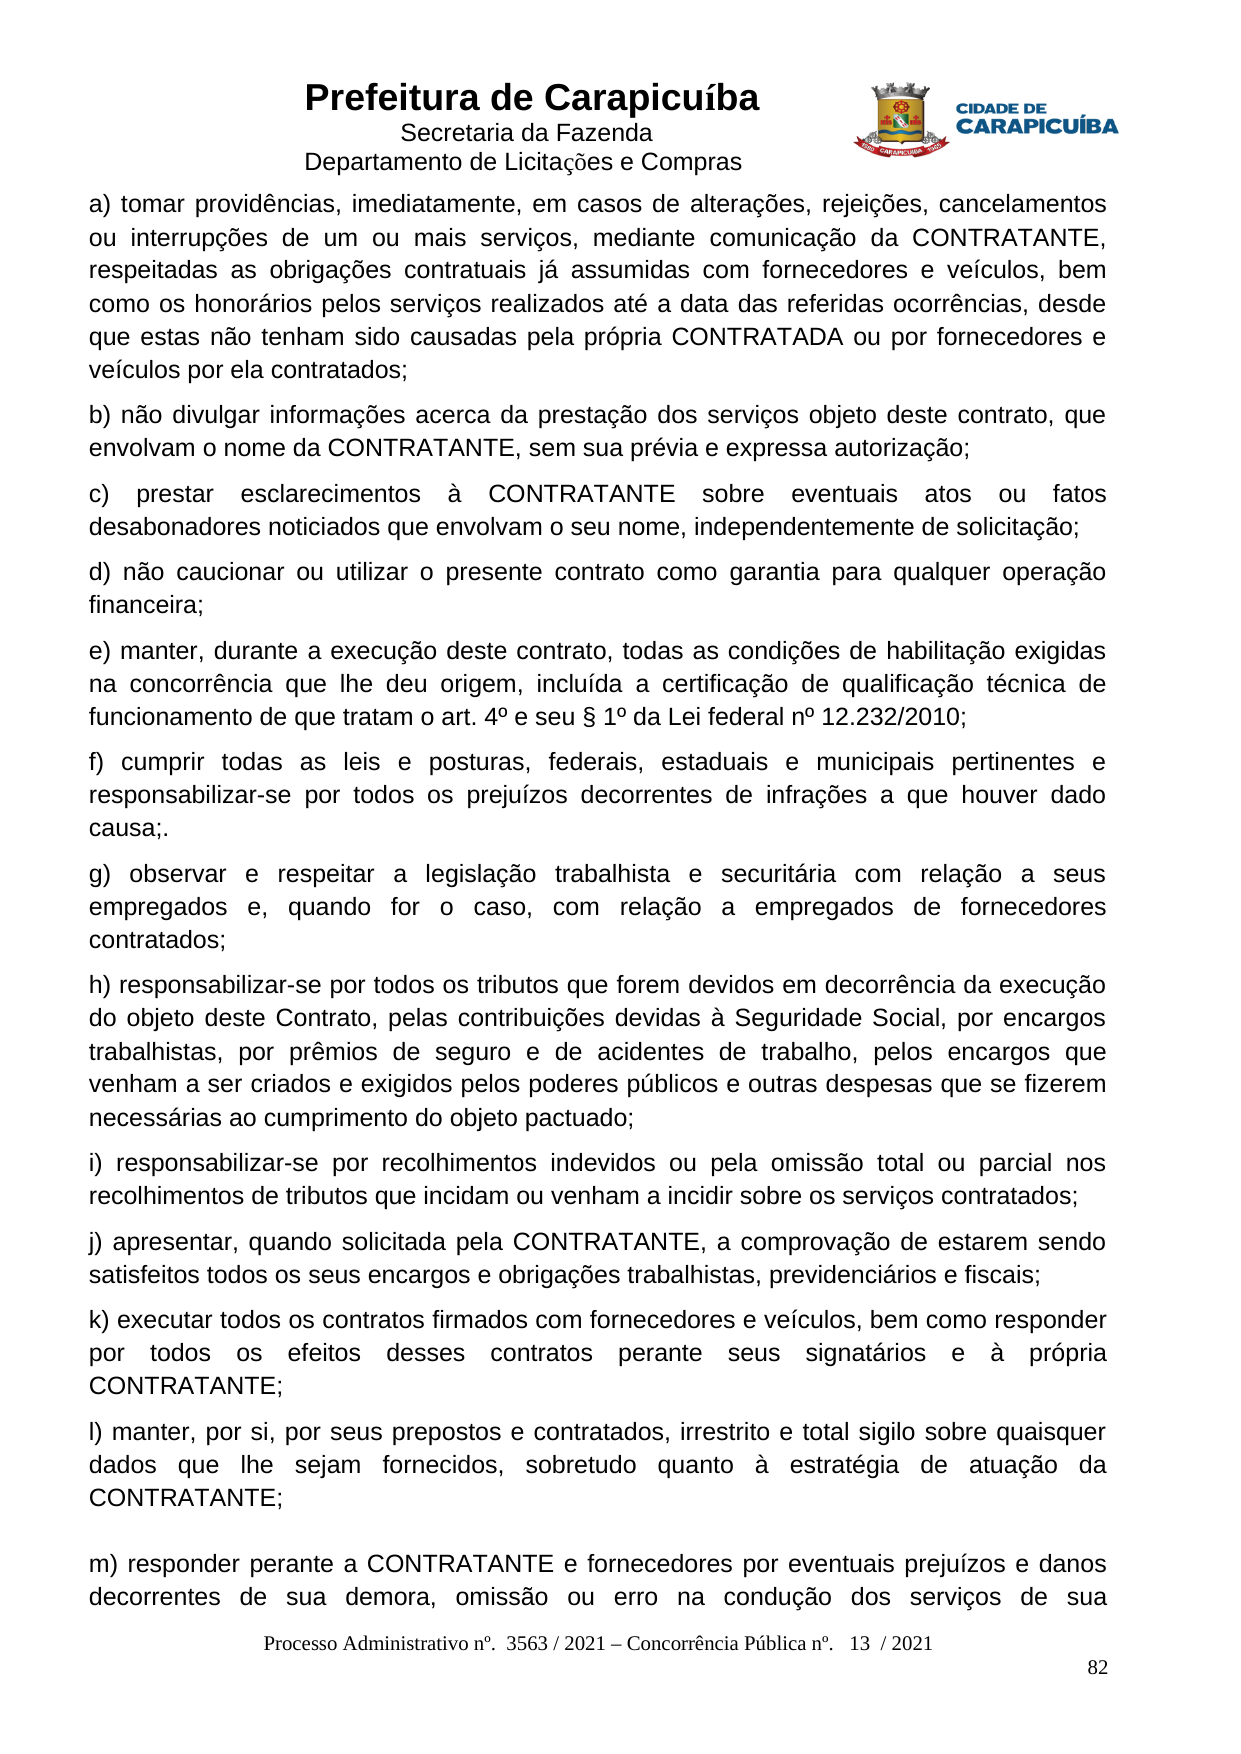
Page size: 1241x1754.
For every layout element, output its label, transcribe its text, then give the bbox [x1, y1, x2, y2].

text g) observar e respeitar a legislação trabalhista e securitária com relação a seus empregados e, quando for o caso, com relação a empregados de fornecedores contratados; [89, 859, 1108, 954]
text b) não divulgar informações acerca da prestação dos serviços objeto deste contrato, que envolvam o nome da CONTRATANTE, sem sua prévia e expressa autorização; [89, 400, 1108, 462]
text h) responsabilizar-se por todos os tributos que forem devidos em decorrência da execução do objeto deste Contrato, pelas contribuições devidas à Seguridade Social, por encargos trabalhistas, por prêmios de seguro e de acidentes de trabalho, pelos encargos que venham a ser criados e exigidos pelos poderes públicos e outras despesas que se fizerem necessárias ao cumprimento do objeto pactuado; [89, 970, 1108, 1131]
text d) não caucionar ou utilizar o presente contrato como garantia para qualquer operação financeira; [89, 557, 1108, 619]
text i) responsabilizar-se por recolhimentos indevidos ou pela omissão total ou parcial nos recolhimentos de tributos que incidam ou venham a incidir sobre os serviços contratados; [89, 1148, 1108, 1210]
text k) executar todos os contratos firmados com fornecedores e veículos, bem como responder por todos os efeitos desses contratos perante seus signatários e à própria CONTRATANTE; [89, 1305, 1108, 1400]
text a) tomar providências, imediatamente, em casos de alterações, rejeições, cancelamentos ou interrupções de um ou mais serviços, mediante comunicação da CONTRATANTE, respeitadas as obrigações contratuais já assumidas com fornecedores e veículos, bem como os honorários pelos serviços realizados até a data das referidas ocorrências, desde que estas não tenham sido causadas pela própria CONTRATADA ou por fornecedores e veículos por ela contratados; [89, 189, 1108, 383]
picture [853, 62, 1123, 183]
text l) manter, por si, por seus prepostos e contratados, irrestrito e total sigilo sobre quaisquer dados que lhe sejam fornecidos, sobretudo quanto à estratégia de atuação da CONTRATANTE; [89, 1417, 1108, 1511]
text e) manter, durante a execução deste contrato, todas as condições de habilitação exigidas na concorrência que lhe deu origem, incluída a certificação de qualificação técnica de funcionamento de que tratam o art. 4º e seu § 1º da Lei federal nº 12.232/2010; [89, 636, 1108, 731]
text j) apresentar, quando solicitada pela CONTRATANTE, a comprovação de estarem sendo satisfeitos todos os seus encargos e obrigações trabalhistas, previdenciários e fiscais; [89, 1227, 1108, 1288]
text f) cumprir todas as leis e posturas, federais, estaduais e municipais pertinentes e responsabilizar-se por todos os prejuízos decorrentes de infrações a que houver dado causa;. [89, 747, 1108, 842]
text c) prestar esclarecimentos à CONTRATANTE sobre eventuais atos ou fatos desabonadores noticiados que envolvam o seu nome, independentemente de solicitação; [89, 479, 1108, 540]
